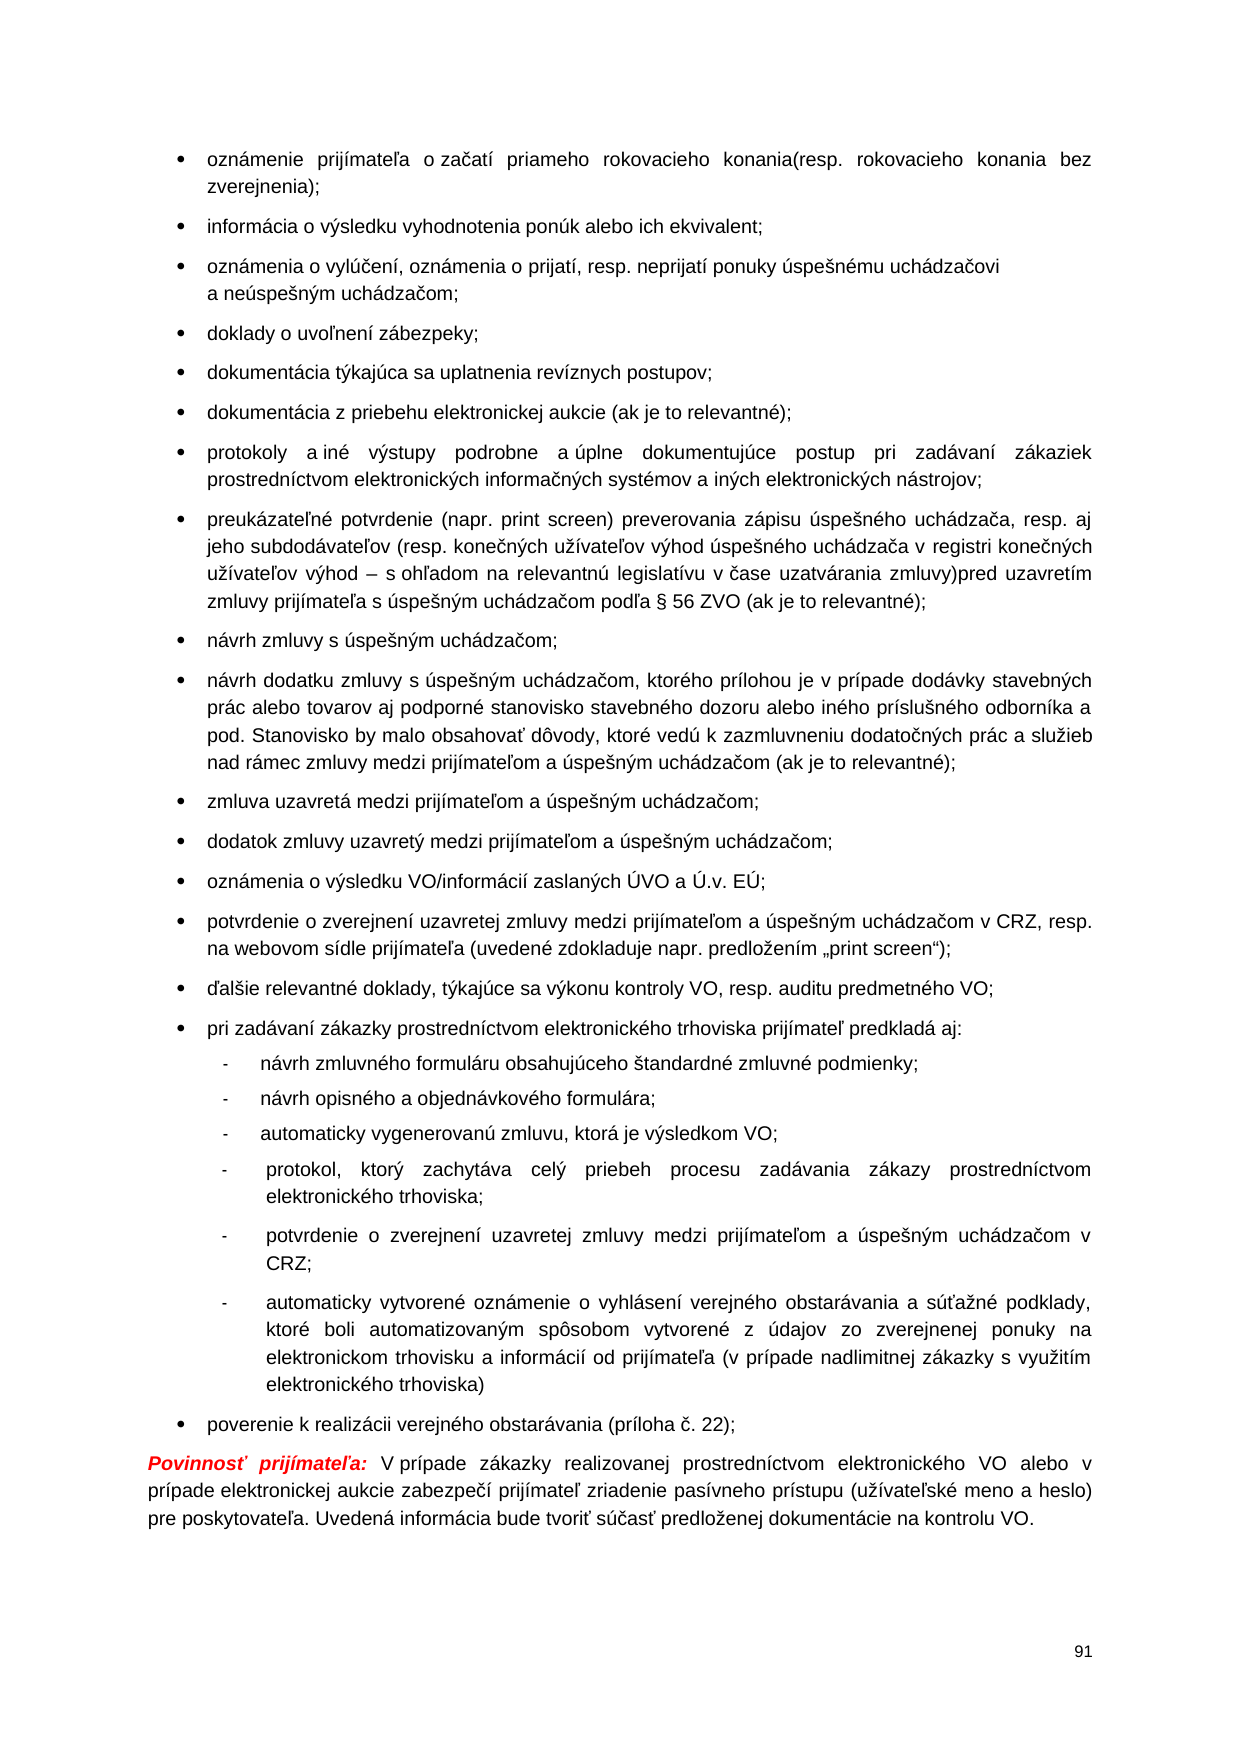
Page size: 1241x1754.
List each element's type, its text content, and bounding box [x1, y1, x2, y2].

list potvrdenie o zverejnení uzavretej zmluvy medzi prijímateľom a úspešným uchádzačom v CRZ; [222, 1224, 1092, 1274]
text oznámenie prijímateľa o začatí priameho rokovacieho konania(resp. rokovacieho konania bez zverejnenia); [177, 148, 1092, 198]
text pri zadávaní zákazky prostredníctvom elektronického trhoviska prijímateľ predkladá aj: [177, 1016, 1092, 1039]
list návrh opisného a objednávkového formulára; [223, 1087, 1092, 1110]
text dokumentácia týkajúca sa uplatnenia revíznych postupov; [177, 361, 1092, 384]
text oznámenia o vylúčení, oznámenia o prijatí, resp. neprijatí ponuky úspešnému uchádzačovi a neúspešným uchádzačom; [177, 254, 1092, 304]
text zmluva uzavretá medzi prijímateľom a úspešným uchádzačom; [177, 790, 1092, 813]
text poverenie k realizácii verejného obstarávania (príloha č. 22); [177, 1412, 1092, 1435]
text dodatok zmluvy uzavretý medzi prijímateľom a úspešným uchádzačom; [177, 830, 1092, 853]
text Povinnosť prijímateľa: V prípade zákazky realizovanej prostredníctvom elektronického VO alebo v prípade elektronickej aukcie zabezpečí prijímateľ zriadenie pasívneho prístupu (užívateľské meno a heslo) pre poskytovateľa. Uvedená informácia bude tvoriť súčasť predloženej dokumentácie na kontrolu VO. [148, 1452, 1092, 1529]
text protokoly a iné výstupy podrobne a úplne dokumentujúce postup pri zadávaní zákaziek prostredníctvom elektronických informačných systémov a iných elektronických nástrojov; [177, 441, 1092, 491]
text informácia o výsledku vyhodnotenia ponúk alebo ich ekvivalent; [177, 215, 1092, 237]
text návrh zmluvy s úspešným uchádzačom; [177, 629, 1092, 652]
text oznámenia o výsledku VO/informácií zaslaných ÚVO a Ú.v. EÚ; [177, 870, 1092, 893]
list automaticky vygenerovanú zmluvu, ktorá je výsledkom VO; [223, 1122, 1092, 1145]
text doklady o uvoľnení zábezpeky; [177, 321, 1092, 344]
text preukázateľné potvrdenie (napr. print screen) preverovania zápisu úspešného uchádzača, resp. aj jeho subdodávateľov (resp. konečných užívateľov výhod úspešného uchádzača v registri konečných užívateľov výhod – s ohľadom na relevantnú legislatívu v čase uzatvárania zmluvy)pred uzavretím zmluvy prijímateľa s úspešným uchádzačom podľa § 56 ZVO (ak je to relevantné); [177, 508, 1092, 612]
list návrh zmluvného formuláru obsahujúceho štandardné zmluvné podmienky; [223, 1052, 1092, 1074]
list automaticky vytvorené oznámenie o vyhlásení verejného obstarávania a súťažné podklady, ktoré boli automatizovaným spôsobom vytvorené z údajov zo zverejnenej ponuky na elektronickom trhovisku a informácií od prijímateľa (v prípade nadlimitnej zákazky s využitím elektronického trhoviska) [222, 1291, 1092, 1395]
text dokumentácia z priebehu elektronickej aukcie (ak je to relevantné); [177, 401, 1092, 424]
text ďalšie relevantné doklady, týkajúce sa výkonu kontroly VO, resp. auditu predmetného VO; [177, 977, 1092, 999]
list protokol, ktorý zachytáva celý priebeh procesu zadávania zákazy prostredníctvom elektronického trhoviska; [222, 1157, 1092, 1207]
text návrh dodatku zmluvy s úspešným uchádzačom, ktorého prílohou je v prípade dodávky stavebných prác alebo tovarov aj podporné stanovisko stavebného dozoru alebo iného príslušného odborníka a pod. Stanovisko by malo obsahovať dôvody, ktoré vedú k zazmluvneniu dodatočných prác a služieb nad rámec zmluvy medzi prijímateľom a úspešným uchádzačom (ak je to relevantné); [177, 669, 1092, 773]
text potvrdenie o zverejnení uzavretej zmluvy medzi prijímateľom a úspešným uchádzačom v CRZ, resp. na webovom sídle prijímateľa (uvedené zdokladuje napr. predložením „print screen“); [177, 910, 1092, 960]
